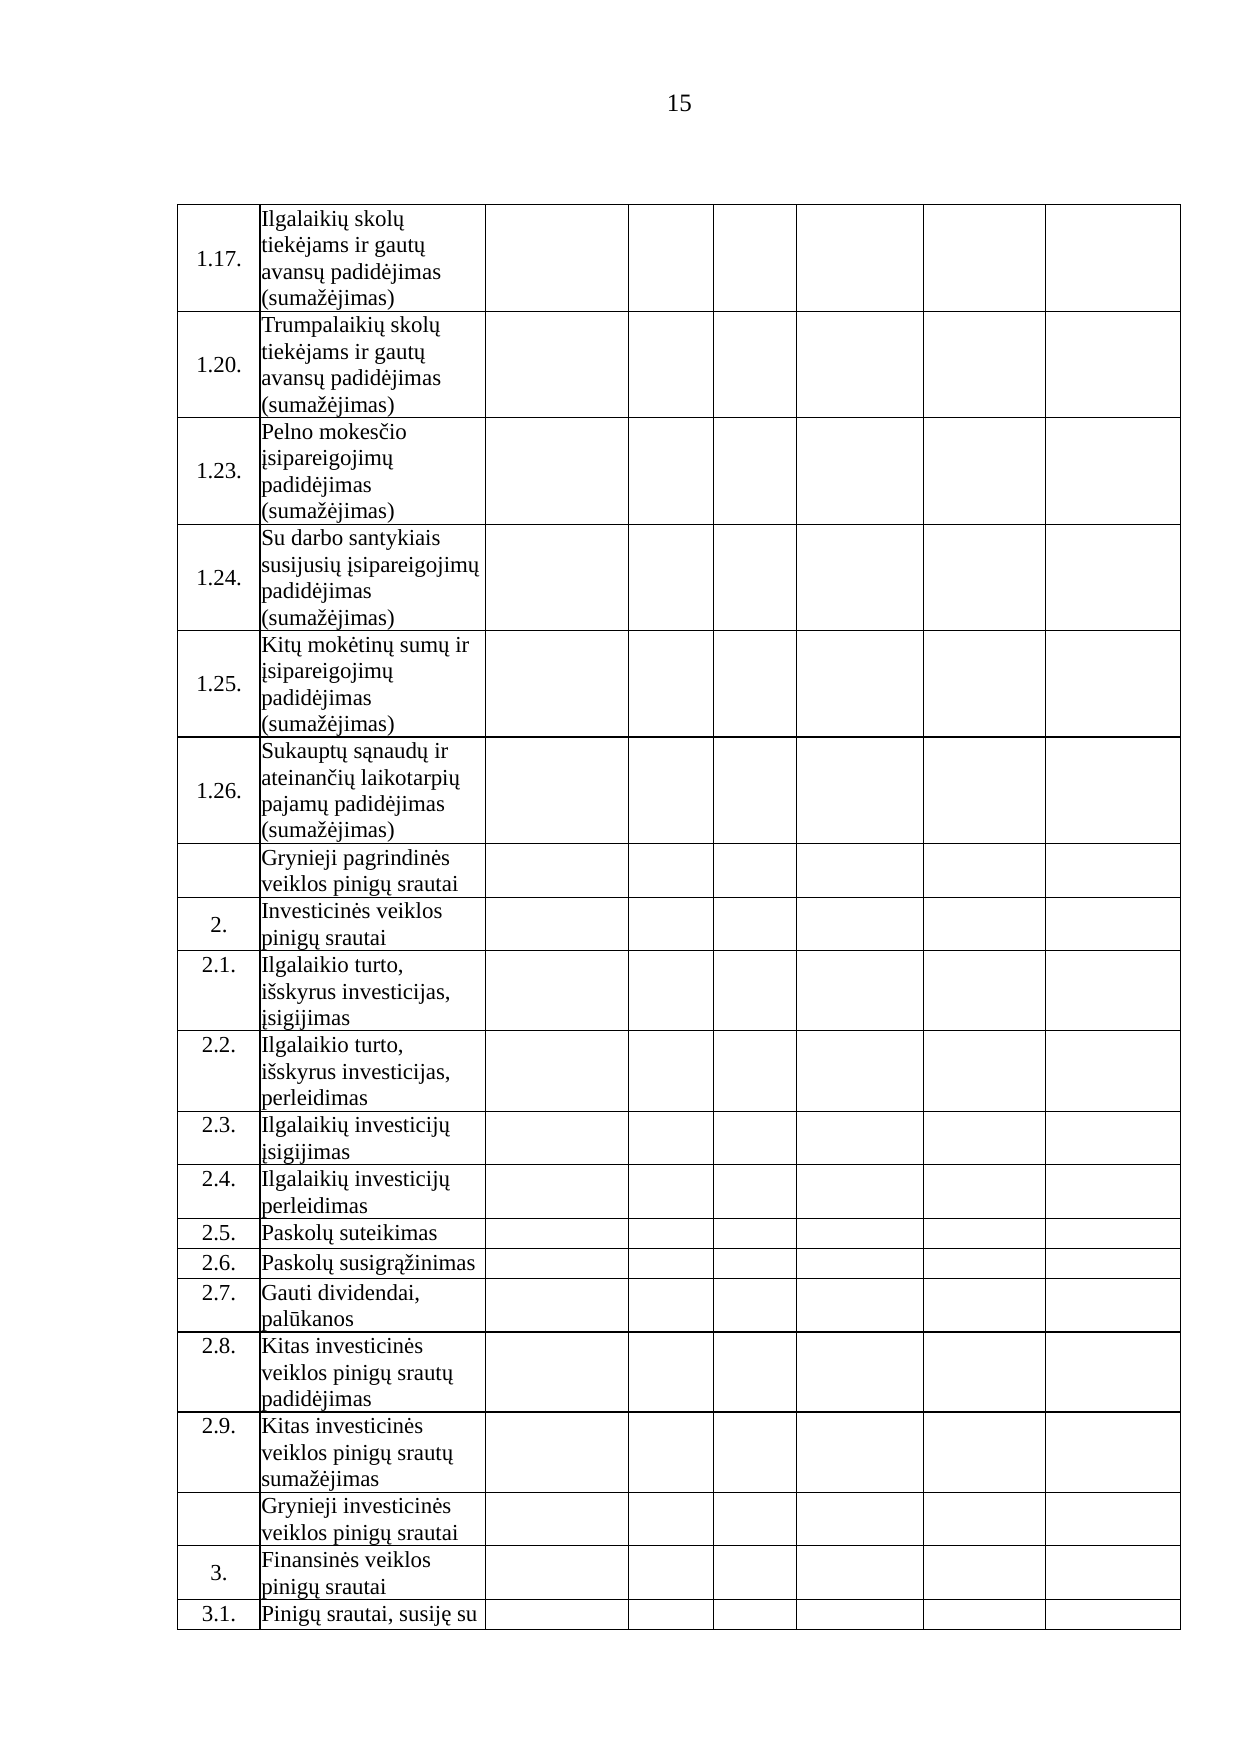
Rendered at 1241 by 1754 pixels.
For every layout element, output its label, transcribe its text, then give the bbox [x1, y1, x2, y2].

table_cell 1.20. [178, 312, 259, 417]
table_cell [924, 898, 1045, 950]
table_cell 2.6. [178, 1249, 259, 1278]
table_cell Kitų mokėtinų sumų ir įsipareigojimų padidėjimas (sumažėjimas) [261, 631, 485, 736]
table_cell [714, 1031, 796, 1111]
table_cell [1046, 1031, 1180, 1111]
table_cell [714, 1600, 796, 1629]
table_cell 3.1. [178, 1600, 259, 1629]
table_cell 3. [178, 1546, 259, 1599]
table_cell [924, 951, 1045, 1030]
table_cell [797, 1546, 923, 1599]
table_cell [486, 312, 628, 417]
table_cell [797, 1219, 923, 1248]
table_cell [797, 312, 923, 417]
table_cell [486, 205, 628, 311]
table_cell [629, 898, 713, 950]
table_cell [1046, 738, 1180, 843]
table_cell [924, 1031, 1045, 1111]
table_cell Paskolų susigrąžinimas [261, 1249, 485, 1278]
table_cell 2. [178, 898, 259, 950]
table_cell 1.26. [178, 738, 259, 843]
table_cell [714, 631, 796, 736]
table_cell 1.25. [178, 631, 259, 736]
table_cell [797, 738, 923, 843]
table_cell [1046, 631, 1180, 736]
table_cell [924, 844, 1045, 897]
table_cell [797, 1031, 923, 1111]
table_cell 2.3. [178, 1112, 259, 1164]
table_cell [924, 1249, 1045, 1278]
table_cell [714, 1279, 796, 1331]
table_cell [629, 1600, 713, 1629]
table_cell [629, 1112, 713, 1164]
table_cell [486, 418, 628, 523]
table_cell [714, 738, 796, 843]
table_cell [924, 1112, 1045, 1164]
table_cell [1046, 1493, 1180, 1545]
table_cell [714, 1249, 796, 1278]
table_cell 2.4. [178, 1165, 259, 1218]
table_cell [714, 951, 796, 1030]
table_cell [797, 951, 923, 1030]
table_cell [714, 1165, 796, 1218]
table_cell [924, 205, 1045, 311]
table_cell [629, 1546, 713, 1599]
table_cell [1046, 1413, 1180, 1492]
table_cell [629, 1031, 713, 1111]
table_cell [924, 312, 1045, 417]
table_cell [714, 1493, 796, 1545]
table_cell [629, 1333, 713, 1411]
table_cell [714, 1219, 796, 1248]
table_cell Finansinės veiklos pinigų srautai [261, 1546, 485, 1599]
table_cell [797, 1413, 923, 1492]
table_cell Ilgalaikio turto, išskyrus investicijas, įsigijimas [261, 951, 485, 1030]
table_cell Pelno mokesčio įsipareigojimų padidėjimas (sumažėjimas) [261, 418, 485, 523]
table_cell [924, 1219, 1045, 1248]
table_cell Ilgalaikių investicijų įsigijimas [261, 1112, 485, 1164]
table_cell 2.9. [178, 1413, 259, 1492]
table_cell [629, 1219, 713, 1248]
table_cell [1046, 205, 1180, 311]
table_cell [797, 1112, 923, 1164]
table_cell Kitas investicinės veiklos pinigų srautų padidėjimas [261, 1333, 485, 1411]
table_cell 1.24. [178, 525, 259, 630]
table_cell Su darbo santykiais susijusių įsipareigojimų padidėjimas (sumažėjimas) [261, 525, 485, 630]
table_cell [486, 951, 628, 1030]
table_cell 2.2. [178, 1031, 259, 1111]
table_cell Ilgalaikių skolų tiekėjams ir gautų avansų padidėjimas (sumažėjimas) [261, 205, 485, 311]
table_cell [1046, 1219, 1180, 1248]
table_cell [629, 1493, 713, 1545]
table_cell [629, 525, 713, 630]
table_cell [486, 631, 628, 736]
table_cell [797, 525, 923, 630]
table_cell [486, 1333, 628, 1411]
table_cell [924, 1493, 1045, 1545]
table_cell [1046, 1279, 1180, 1331]
table_cell Kitas investicinės veiklos pinigų srautų sumažėjimas [261, 1413, 485, 1492]
table_cell [629, 631, 713, 736]
table_cell 2.5. [178, 1219, 259, 1248]
table_cell 2.8. [178, 1333, 259, 1411]
table_cell [486, 1112, 628, 1164]
table_cell [924, 525, 1045, 630]
table_cell [714, 418, 796, 523]
table_cell Grynieji investicinės veiklos pinigų srautai [261, 1493, 485, 1545]
table_cell [1046, 1333, 1180, 1411]
table_cell 1.23. [178, 418, 259, 523]
table_cell [629, 1413, 713, 1492]
table_cell [797, 1165, 923, 1218]
table_cell Ilgalaikių investicijų perleidimas [261, 1165, 485, 1218]
table_cell Investicinės veiklos pinigų srautai [261, 898, 485, 950]
table_cell [486, 1600, 628, 1629]
table_cell [486, 1031, 628, 1111]
table_cell [1046, 1112, 1180, 1164]
table_cell [924, 1600, 1045, 1629]
table_cell [486, 1493, 628, 1545]
table_cell [629, 951, 713, 1030]
table_cell [486, 1413, 628, 1492]
table_cell [629, 1165, 713, 1218]
table_cell [714, 1112, 796, 1164]
table_cell [486, 844, 628, 897]
table_cell [797, 844, 923, 897]
table_cell [797, 631, 923, 736]
table_cell [924, 1165, 1045, 1218]
table_cell [924, 1279, 1045, 1331]
table_cell [486, 898, 628, 950]
table_cell [714, 1413, 796, 1492]
table_cell [714, 1546, 796, 1599]
table_cell [1046, 312, 1180, 417]
table_cell [629, 844, 713, 897]
table_cell Grynieji pagrindinės veiklos pinigų srautai [261, 844, 485, 897]
table_cell [629, 1249, 713, 1278]
table_cell [178, 1493, 259, 1545]
table_cell [486, 1249, 628, 1278]
table_cell [486, 1165, 628, 1218]
table_cell [629, 418, 713, 523]
table_cell [629, 1279, 713, 1331]
table_cell [629, 205, 713, 311]
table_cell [261, 1600, 485, 1629]
table_cell [797, 1600, 923, 1629]
table_cell [486, 1219, 628, 1248]
table_cell [714, 844, 796, 897]
table_cell [797, 205, 923, 311]
table_cell [486, 738, 628, 843]
table_cell [486, 1546, 628, 1599]
table_cell [1046, 1165, 1180, 1218]
table_cell [486, 525, 628, 630]
table_cell [714, 898, 796, 950]
table_cell [1046, 1600, 1180, 1629]
table_cell 2.7. [178, 1279, 259, 1331]
table_cell [1046, 1249, 1180, 1278]
table_cell [629, 738, 713, 843]
table_cell [1046, 1546, 1180, 1599]
table_cell [1046, 525, 1180, 630]
table_cell [924, 631, 1045, 736]
table_cell [178, 844, 259, 897]
table_cell [924, 738, 1045, 843]
table_cell [797, 1493, 923, 1545]
table_cell [714, 312, 796, 417]
table_cell [629, 312, 713, 417]
table_cell [924, 418, 1045, 523]
table_cell Trumpalaikių skolų tiekėjams ir gautų avansų padidėjimas (sumažėjimas) [261, 312, 485, 417]
table_cell [797, 898, 923, 950]
table_cell [797, 1279, 923, 1331]
table_cell [714, 205, 796, 311]
table_cell [714, 1333, 796, 1411]
table_cell [924, 1333, 1045, 1411]
table_cell [1046, 418, 1180, 523]
table_cell [924, 1413, 1045, 1492]
table_cell [797, 1249, 923, 1278]
table_cell Ilgalaikio turto, išskyrus investicijas, perleidimas [261, 1031, 485, 1111]
table_cell [486, 1279, 628, 1331]
table_cell [924, 1546, 1045, 1599]
table_cell Gauti dividendai, palūkanos [261, 1279, 485, 1331]
table_cell [1046, 898, 1180, 950]
table_cell [797, 418, 923, 523]
table_cell [1046, 951, 1180, 1030]
table_cell 1.17. [178, 205, 259, 311]
table_cell Paskolų suteikimas [261, 1219, 485, 1248]
table_cell [714, 525, 796, 630]
table_cell Sukauptų sąnaudų ir ateinančių laikotarpių pajamų padidėjimas (sumažėjimas) [261, 738, 485, 843]
table_cell 2.1. [178, 951, 259, 1030]
table_cell [797, 1333, 923, 1411]
table_cell [1046, 844, 1180, 897]
